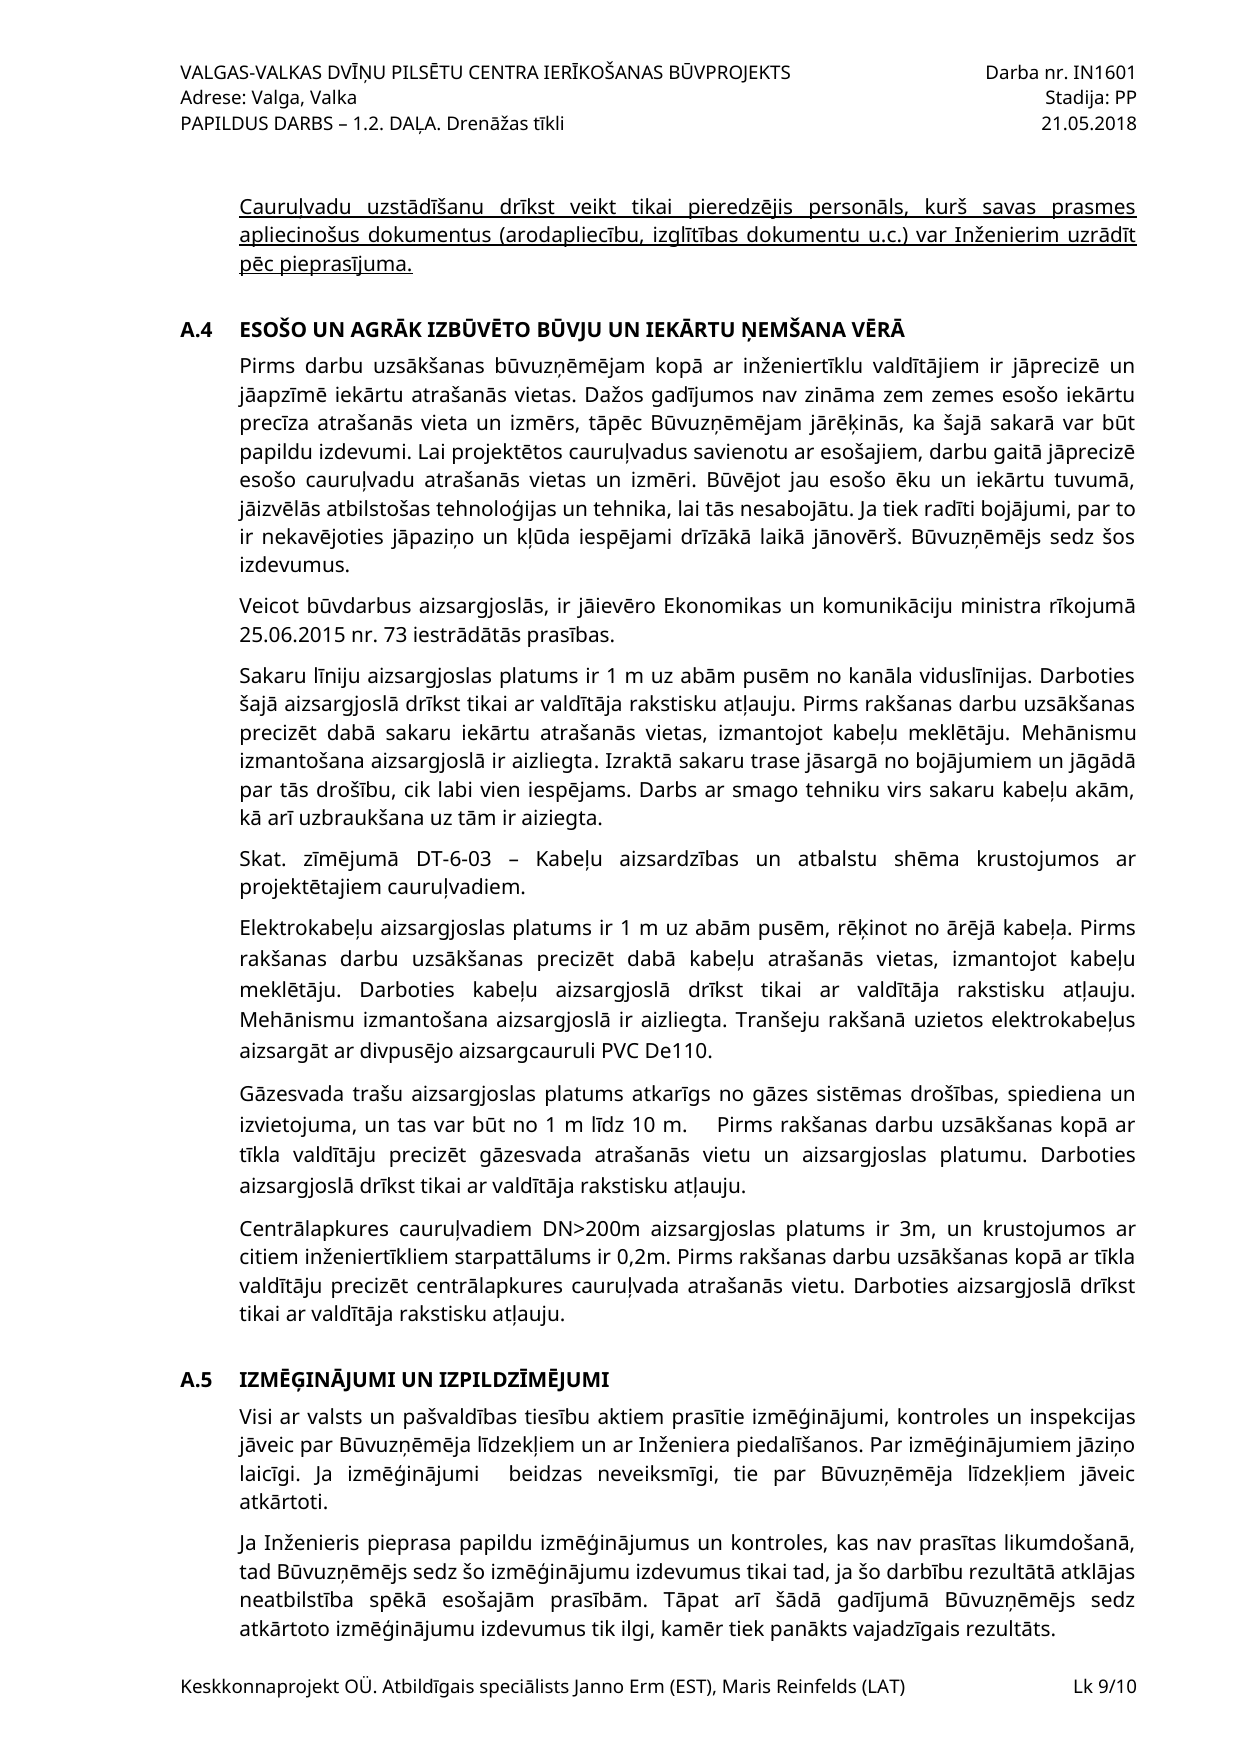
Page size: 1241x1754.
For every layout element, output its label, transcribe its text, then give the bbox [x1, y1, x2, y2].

text Cauruļvadu uzstādīšanu drīkst veikt tikai pieredzējis personāls, kurš savas prasmes apliecinošus dokumentus (arodapliecību, izglītības dokumentu u.c.) var Inženierim uzrādīt pēc pieprasījuma. [239, 192, 1137, 216]
subtitle IZMĒĢINĀJUMI UN IZPILDZĪMĒJUMI [180, 1365, 1137, 1394]
text Cauruļvadu uzstādīšanu drīkst veikt tikai pieredzējis personāls, kurš savas prasmes apliecinošus dokumentus (arodapliecību, izglītības dokumentu u.c.) var Inženierim uzrādīt pēc pieprasījuma. [239, 218, 1137, 244]
text Gāzesvada trašu aizsargjoslas platums atkarīgs no gāzes sistēmas drošības, spiediena un izvietojuma, un tas var būt no 1 m līdz 10 m. Pirms rakšanas darbu uzsākšanas kopā ar tīkla valdītāju precizēt gāzesvada atrašanās vietu un aizsargjoslas platumu. Darboties aizsargjoslā drīkst tikai ar valdītāja rakstisku atļauju. [239, 1079, 1137, 1199]
text Cauruļvadu uzstādīšanu drīkst veikt tikai pieredzējis personāls, kurš savas prasmes apliecinošus dokumentus (arodapliecību, izglītības dokumentu u.c.) var Inženierim uzrādīt pēc pieprasījuma. [239, 246, 1137, 277]
text Pirms darbu uzsākšanas būvuzņēmējam kopā ar inženiertīklu valdītājiem ir jāprecizē un jāapzīmē iekārtu atrašanās vietas. Dažos gadījumos nav zināma zem zemes esošo iekārtu precīza atrašanās vieta un izmērs, tāpēc Būvuzņēmējam jārēķinās, ka šajā sakarā var būt papildu izdevumi. Lai projektētos cauruļvadus savienotu ar esošajiem, darbu gaitā jāprecizē esošo cauruļvadu atrašanās vietas un izmēri. Būvējot jau esošo ēku un iekārtu tuvumā, jāizvēlās atbilstošas tehnoloģijas un tehnika, lai tās nesabojātu. Ja tiek radīti bojājumi, par to ir nekavējoties jāpaziņo un kļūda iespējami drīzākā laikā jānovērš. Būvuzņēmējs sedz šos izdevumus. [239, 352, 1137, 579]
subtitle ESOŠO UN AGRĀK IZBŪVĒTO BŪVJU UN IEKĀRTU ņemšana vērā [180, 315, 1137, 343]
text Centrālapkures cauruļvadiem DN>200m aizsargjoslas platums ir 3m, un krustojumos ar citiem inženiertīkliem starpattālums ir 0,2m. Pirms rakšanas darbu uzsākšanas kopā ar tīkla valdītāju precizēt centrālapkures cauruļvada atrašanās vietu. Darboties aizsargjoslā drīkst tikai ar valdītāja rakstisku atļauju. [239, 1214, 1137, 1328]
text Ja Inženieris pieprasa papildu izmēģinājumus un kontroles, kas nav prasītas likumdošanā, tad Būvuzņēmējs sedz šo izmēģinājumu izdevumus tikai tad, ja šo darbību rezultātā atklājas neatbilstība spēkā esošajām prasībām. Tāpat arī šādā gadījumā Būvuzņēmējs sedz atkārtoto izmēģinājumu izdevumus tik ilgi, kamēr tiek panākts vajadzīgais rezultāts. [239, 1528, 1137, 1642]
text Elektrokabeļu aizsargjoslas platums ir 1 m uz abām pusēm, rēķinot no ārējā kabeļa. Pirms rakšanas darbu uzsākšanas precizēt dabā kabeļu atrašanās vietas, izmantojot kabeļu meklētāju. Darboties kabeļu aizsargjoslā drīkst tikai ar valdītāja rakstisku atļauju. Mehānismu izmantošana aizsargjoslā ir aizliegta. Tranšeju rakšanā uzietos elektrokabeļus aizsargāt ar divpusējo aizsargcauruli PVC De110. [239, 913, 1137, 1064]
text Veicot būvdarbus aizsargjoslās, ir jāievēro Ekonomikas un komunikāciju ministra rīkojumā 25.06.2015 nr. 73 iestrādātās prasības. [239, 592, 1137, 648]
text Visi ar valsts un pašvaldības tiesību aktiem prasītie izmēģinājumi, kontroles un inspekcijas jāveic par Būvuzņēmēja līdzekļiem un ar Inženiera piedalīšanos. Par izmēģinājumiem jāziņo laicīgi. Ja izmēģinājumi beidzas neveiksmīgi, tie par Būvuzņēmēja līdzekļiem jāveic atkārtoti. [239, 1402, 1137, 1516]
text Sakaru līniju aizsargjoslas platums ir 1 m uz abām pusēm no kanāla viduslīnijas. Darboties šajā aizsargjoslā drīkst tikai ar valdītāja rakstisku atļauju. Pirms rakšanas darbu uzsākšanas precizēt dabā sakaru iekārtu atrašanās vietas, izmantojot kabeļu meklētāju. Mehānismu izmantošana aizsargjoslā ir aizliegta. Izraktā sakaru trase jāsargā no bojājumiem un jāgādā par tās drošību, cik labi vien iespējams. Darbs ar smago tehniku virs sakaru kabeļu akām, kā arī uzbraukšana uz tām ir aiziegta. [239, 661, 1137, 832]
text Skat. zīmējumā DT-6-03 – Kabeļu aizsardzības un atbalstu shēma krustojumos ar projektētajiem cauruļvadiem. [239, 844, 1137, 901]
